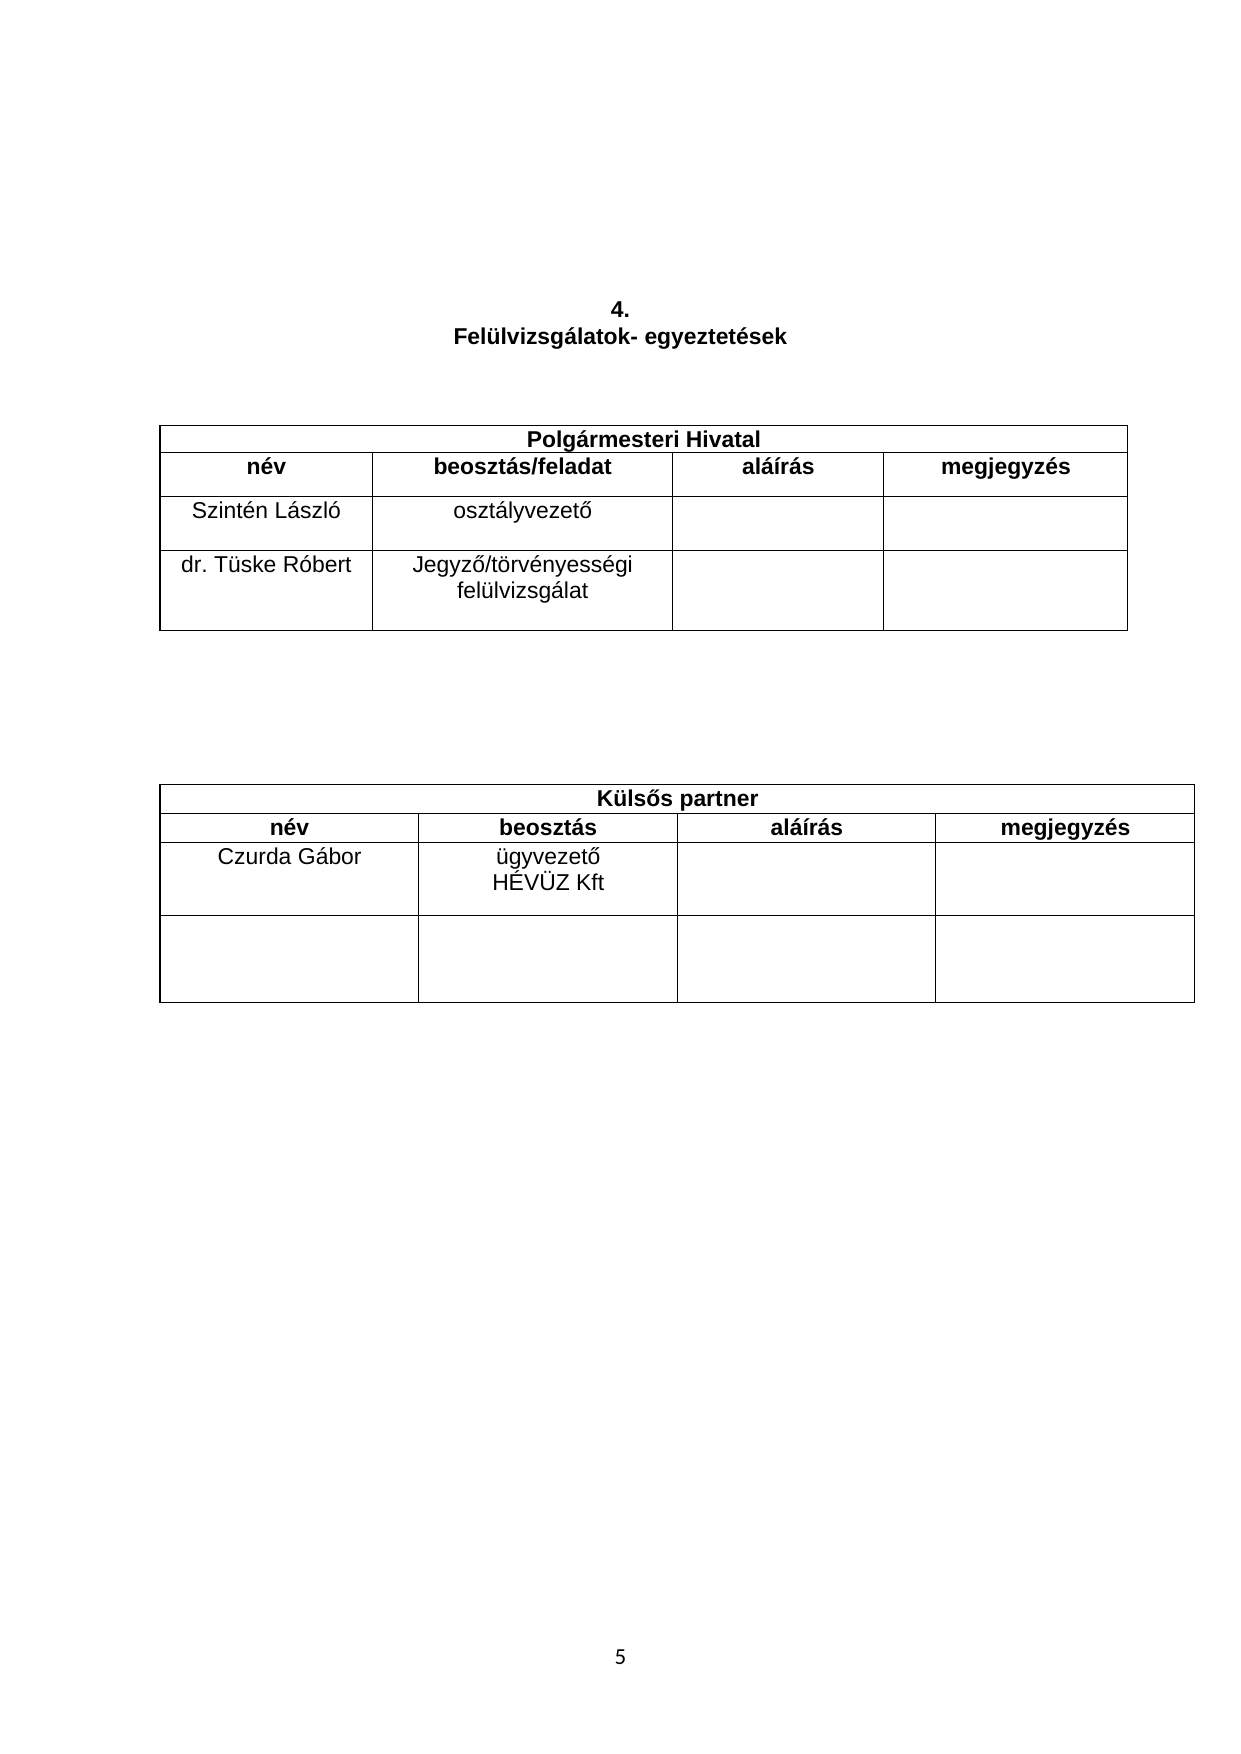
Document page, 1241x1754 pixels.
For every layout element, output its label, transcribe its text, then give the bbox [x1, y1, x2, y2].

table_cell [936, 843, 1194, 915]
table_cell [419, 916, 677, 1002]
table_cell aláírás [678, 814, 935, 842]
table_cell Czurda Gábor [161, 843, 418, 915]
table_cell [161, 916, 418, 1002]
table_cell ügyvezető HÉVÜZ Kft [419, 843, 677, 915]
table_cell megjegyzés [936, 814, 1194, 842]
table_cell [678, 843, 935, 915]
table_cell név [161, 814, 418, 842]
table_cell [673, 497, 883, 550]
table_cell osztályvezető [373, 497, 672, 550]
table_cell dr. Tüske Róbert [161, 551, 372, 630]
table_cell beosztás/feladat [373, 453, 672, 496]
table_header Külsős partner [161, 785, 1194, 813]
text Felülvizsgálatok- egyeztetések [159, 323, 1081, 349]
table_cell [884, 497, 1127, 550]
table_cell [884, 551, 1127, 630]
text 4. [159, 296, 1081, 323]
table_cell Jegyző/törvényességi felülvizsgálat [373, 551, 672, 630]
table_cell [936, 916, 1194, 1002]
table_cell [673, 551, 883, 630]
table_cell beosztás [419, 814, 677, 842]
table_cell név [161, 453, 372, 496]
table_cell aláírás [673, 453, 883, 496]
table_cell Szintén László [161, 497, 372, 550]
table_header Polgármesteri Hivatal [161, 426, 1127, 452]
table_cell [678, 916, 935, 1002]
table_cell megjegyzés [884, 453, 1127, 496]
